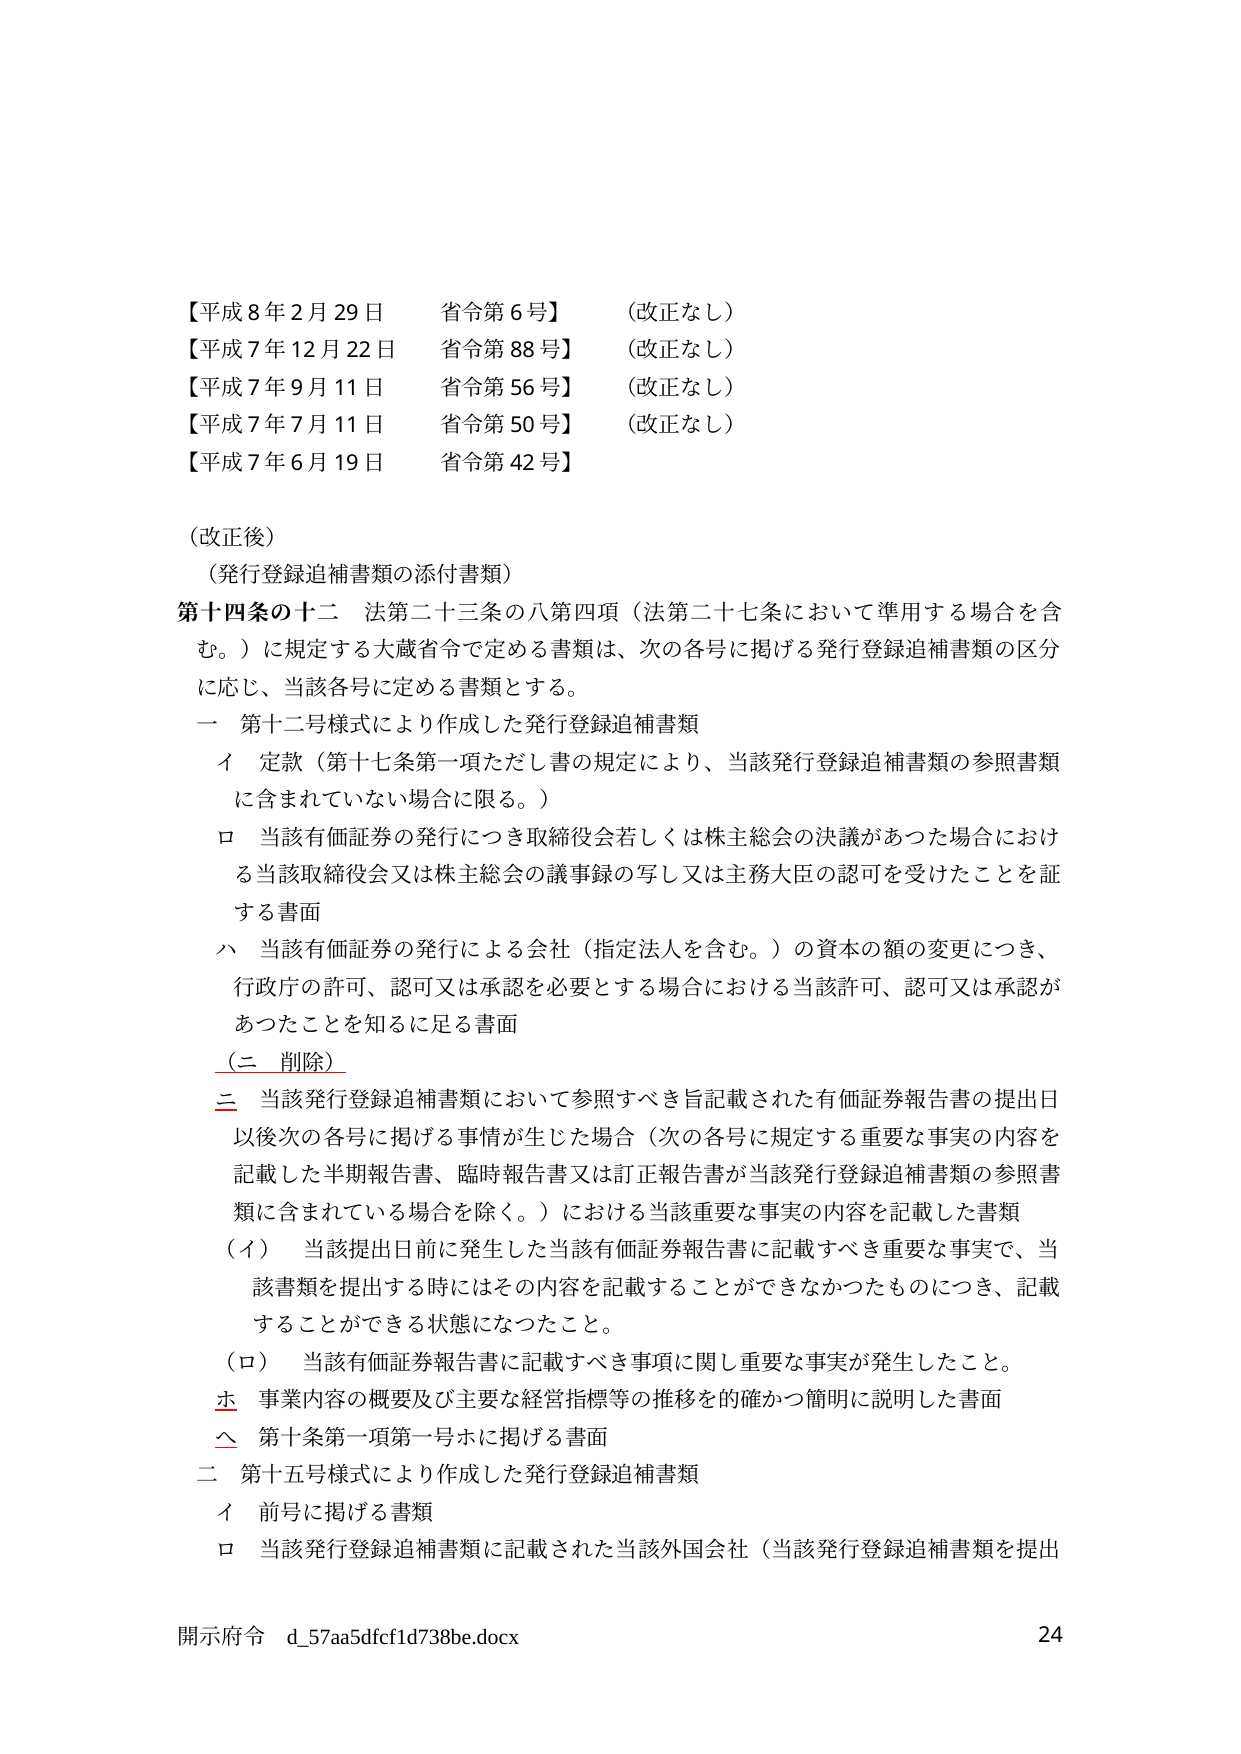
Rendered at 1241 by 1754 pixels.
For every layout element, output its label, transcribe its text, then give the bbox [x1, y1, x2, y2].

text 二 第十五号様式により作成した発行登録追補書類 [196, 1454, 1063, 1492]
text （改正後） [177, 517, 1063, 554]
text ロ 当該有価証券の発行につき取締役会若しくは株主総会の決議があつた場合における当該取締役会又は株主総会の議事録の写し又は主務大臣の認可を受けたことを証する書面 [215, 817, 1063, 929]
text イ 定款（第十七条第一項ただし書の規定により、当該発行登録追補書類の参照書類に含まれていない場合に限る。） [215, 742, 1063, 817]
text 【平成7年9月11日 省令第56号】 （改正なし） [177, 367, 1063, 404]
text ホ 事業内容の概要及び主要な経営指標等の推移を的確かつ簡明に説明した書面 [215, 1379, 1063, 1417]
text 【平成7年7月11日 省令第50号】 （改正なし） [177, 404, 1063, 442]
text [215, 1529, 1063, 1567]
text イ 前号に掲げる書類 [215, 1492, 1063, 1529]
text へ 第十条第一項第一号ホに掲げる書面 [215, 1417, 1063, 1454]
text ハ 当該有価証券の発行による会社（指定法人を含む。）の資本の額の変更につき、行政庁の許可、認可又は承認を必要とする場合における当該許可、認可又は承認があつたことを知るに足る書面 [215, 929, 1063, 1042]
text （ロ） 当該有価証券報告書に記載すべき事項に関し重要な事実が発生したこと。 [214, 1342, 1063, 1379]
text 【平成7年12月22日 省令第88号】 （改正なし） [177, 329, 1063, 367]
text 【平成7年6月19日 省令第42号】 [177, 442, 1063, 479]
text 一 第十二号様式により作成した発行登録追補書類 [196, 704, 1063, 742]
text （ニ 削除） [215, 1042, 1063, 1079]
text 【平成8年2月29日 省令第6号】 （改正なし） [177, 292, 1063, 329]
text （発行登録追補書類の添付書類） [196, 554, 1063, 592]
text 第十四条の十二 法第二十三条の八第四項（法第二十七条において準用する場合を含む。）に規定する大蔵省令で定める書類は、次の各号に掲げる発行登録追補書類の区分に応じ、当該各号に定める書類とする。 [177, 592, 1063, 704]
text ニ 当該発行登録追補書類において参照すべき旨記載された有価証券報告書の提出日以後次の各号に掲げる事情が生じた場合（次の各号に規定する重要な事実の内容を記載した半期報告書、臨時報告書又は訂正報告書が当該発行登録追補書類の参照書類に含まれている場合を除く。）における当該重要な事実の内容を記載した書類 [215, 1079, 1063, 1229]
text （イ） 当該提出日前に発生した当該有価証券報告書に記載すべき重要な事実で、当該書類を提出する時にはその内容を記載することができなかつたものにつき、記載することができる状態になつたこと。 [214, 1229, 1063, 1342]
